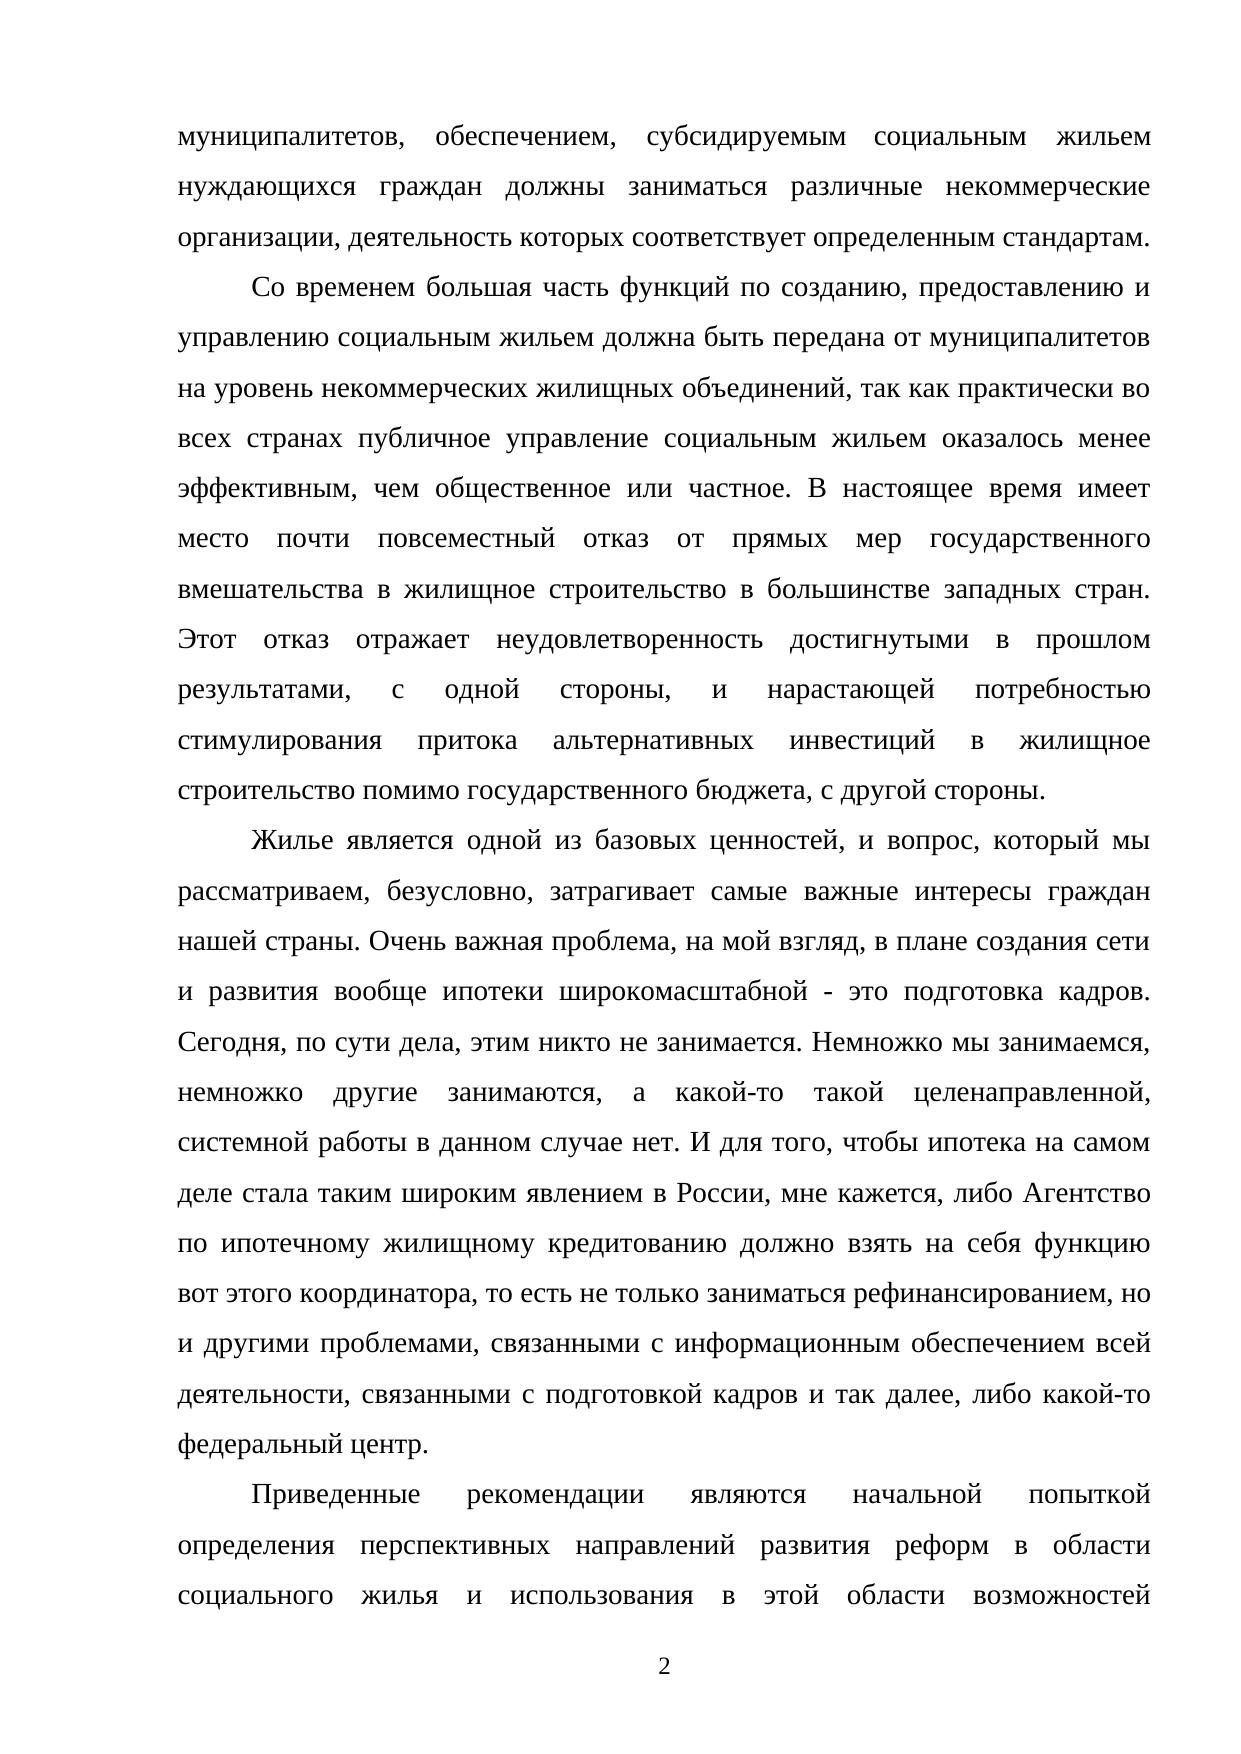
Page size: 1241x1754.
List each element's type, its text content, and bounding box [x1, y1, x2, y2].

text Со временем большая часть функций по созданию, предоставлению и управлению социальным жильем должна быть передана от муниципалитетов на уровень некоммерческих жилищных объединений, так как практически во всех странах публичное управление социальным жильем оказалось менее эффективным, чем общественное или частное. В настоящее время имеет место почти повсеместный отказ от прямых мер государственного вмешательства в жилищное строительство в большинстве западных стран. Этот отказ отражает неудовлетворенность достигнутыми в прошлом результатами, с одной стороны, и нарастающей потребностью стимулирования притока альтернативных инвестиций в жилищное строительство помимо государственного бюджета, с другой стороны. [177, 269, 1152, 806]
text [177, 118, 1152, 252]
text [177, 1477, 1152, 1611]
text Жилье является одной из базовых ценностей, и вопрос, который мы рассматриваем, безусловно, затрагивает самые важные интересы граждан нашей страны. Очень важная проблема, на мой взгляд, в плане создания сети и развития вообще ипотеки широкомасштабной - это подготовка кадров. Сегодня, по сути дела, этим никто не занимается. Немножко мы занимаемся, немножко другие занимаются, а какой-то такой целенаправленной, системной работы в данном случае нет. И для того, чтобы ипотека на самом деле стала таким широким явлением в России, мне кажется, либо Агентство по ипотечному жилищному кредитованию должно взять на себя функцию вот этого координатора, то есть не только заниматься рефинансированием, но и другими проблемами, связанными с информационным обеспечением всей деятельности, связанными с подготовкой кадров и так далее, либо какой-то федеральный центр. [177, 822, 1152, 1460]
